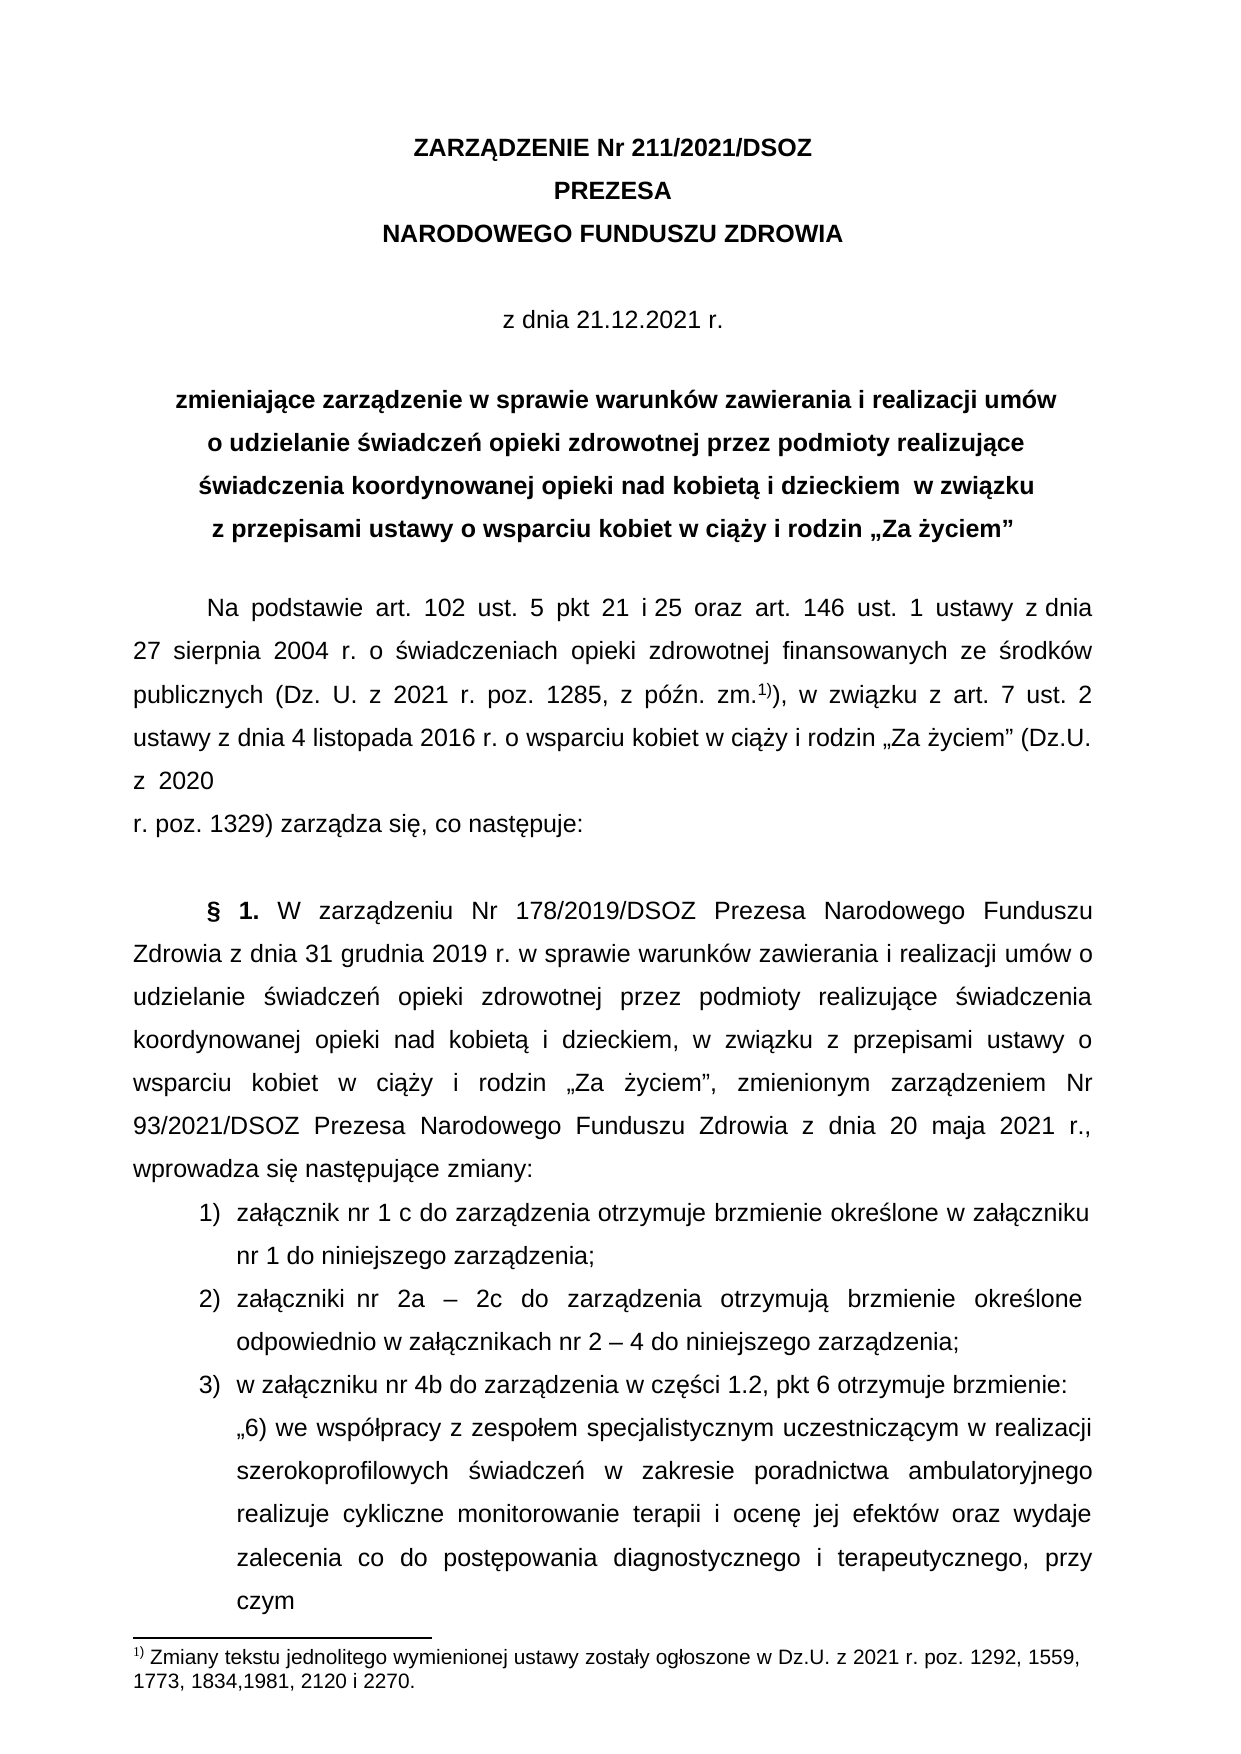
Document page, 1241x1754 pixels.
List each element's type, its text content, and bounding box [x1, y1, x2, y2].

list załącznik nr 1 c do zarządzenia otrzymuje brzmienie określone w załączniku [199, 1198, 1105, 1226]
text „6) we współpracy z zespołem specjalistycznym uczestniczącym w realizacji szerokoprofilowych świadczeń w zakresie poradnictwa ambulatoryjnego realizuje cykliczne monitorowanie terapii i ocenę jej efektów oraz wydaje zalecenia co do postępowania diagnostycznego i terapeutycznego, przy czym [236, 1413, 1093, 1614]
text NARODOWEGO FUNDUSZU ZDROWIA [381, 219, 845, 248]
text § 1. W zarządzeniu Nr 178/2019/DSOZ Prezesa Narodowego Funduszu Zdrowia z dnia 31 grudnia 2019 r. w sprawie warunków zawierania i realizacji umów o udzielanie świadczeń opieki zdrowotnej przez podmioty realizujące świadczenia koordynowanej opieki nad kobietą i dzieckiem, w związku z przepisami ustawy o wsparciu kobiet w ciąży i rodzin „Za życiem”, zmienionym zarządzeniem Nr 93/2021/DSOZ Prezesa Narodowego Funduszu Zdrowia z dnia 20 maja 2021 r., wprowadza się następujące zmiany: [133, 896, 1093, 1183]
text nr 1 do niniejszego zarządzenia; [236, 1241, 1105, 1269]
text r. poz. 1329) zarządza się, co następuje: [133, 809, 1105, 838]
subtitle zmieniające zarządzenie w sprawie warunków zawierania i realizacji umów o udzielanie świadczeń opieki zdrowotnej przez podmioty realizujące świadczenia koordynowanej opieki nad kobietą i dzieckiem w związku [175, 385, 1058, 500]
list w załączniku nr 4b do zarządzenia w części 1.2, pkt 6 otrzymuje brzmienie: [199, 1370, 1105, 1399]
list załączniki nr 2a – 2c do zarządzenia otrzymują brzmienie określone [199, 1284, 1105, 1313]
subtitle ZARZĄDZENIE Nr 211/2021/DSOZ PREZESA [381, 133, 845, 205]
text odpowiednio w załącznikach nr 2 – 4 do niniejszego zarządzenia; [236, 1327, 1105, 1356]
text z dnia 21.12.2021 r. [381, 306, 845, 334]
text 1) Zmiany tekstu jednolitego wymienionej ustawy zostały ogłoszone w Dz.U. z 2021 r. poz. 1292, 1559, 1773, 1834,1981, 2120 i 2270. [133, 1644, 1105, 1692]
text Na podstawie art. 102 ust. 5 pkt 21 i 25 oraz art. 146 ust. 1 ustawy z dnia 27 sierpnia 2004 r. o świadczeniach opieki zdrowotnej finansowanych ze środków publicznych (Dz. U. z 2021 r. poz. 1285, z późn. zm.1)), w związku z art. 7 ust. 2 ustawy z dnia 4 listopada 2016 r. o wsparciu kobiet w ciąży i rodzin „Za życiem” (Dz.U. z 2020 [133, 593, 1093, 795]
text z przepisami ustawy o wsparciu kobiet w ciąży i rodzin „Za życiem” [168, 514, 1058, 543]
